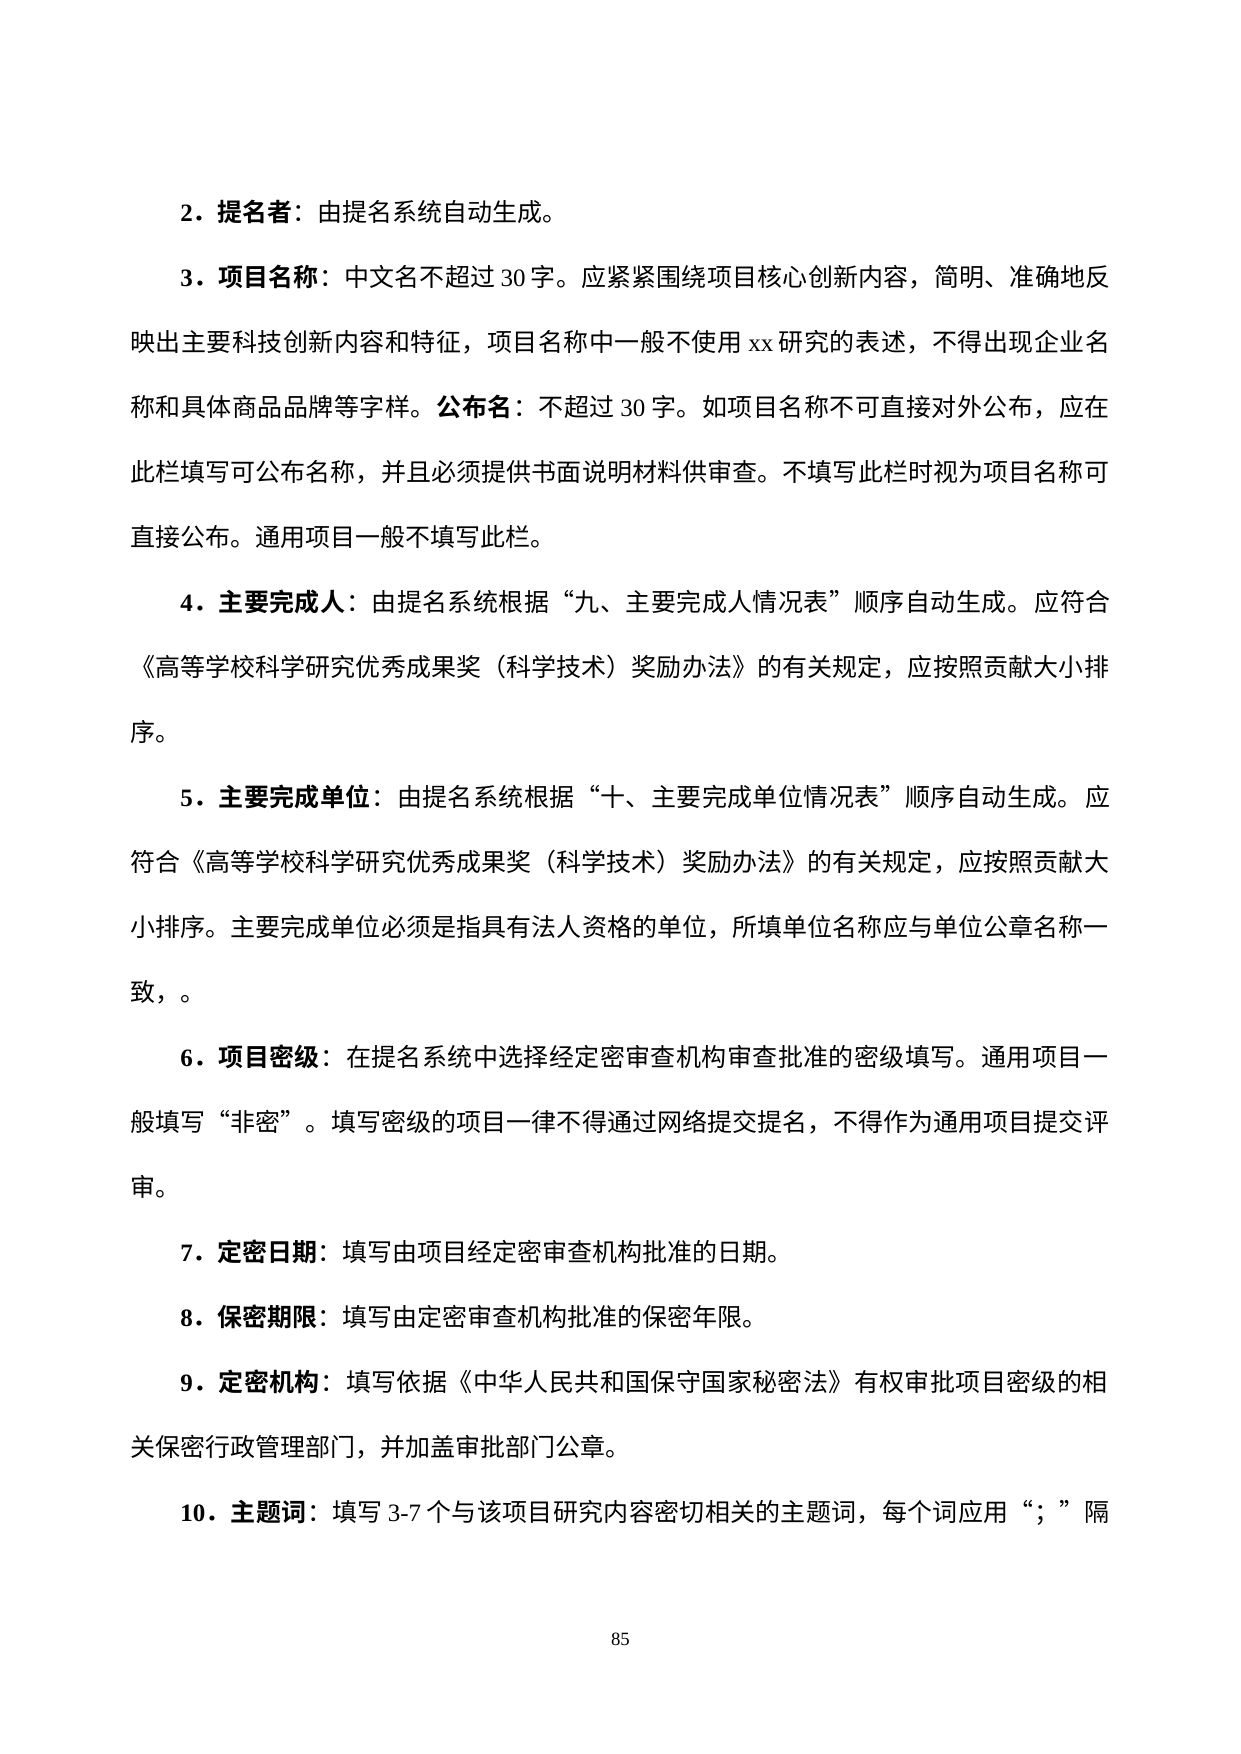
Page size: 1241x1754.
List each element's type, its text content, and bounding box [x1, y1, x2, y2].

text 9．定密机构：填写依据《中华人民共和国保守国家秘密法》有权审批项目密级的相关保密行政管理部门，并加盖审批部门公章。 [130, 1348, 1110, 1478]
text 2．提名者：由提名系统自动生成。 [130, 178, 1110, 243]
text 6．项目密级：在提名系统中选择经定密审查机构审查批准的密级填写。通用项目一般填写“非密”。填写密级的项目一律不得通过网络提交提名，不得作为通用项目提交评审。 [130, 1023, 1110, 1218]
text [130, 1478, 1110, 1543]
text 7．定密日期：填写由项目经定密审查机构批准的日期。 [130, 1218, 1110, 1283]
text 8．保密期限：填写由定密审查机构批准的保密年限。 [130, 1283, 1110, 1348]
text 5．主要完成单位：由提名系统根据“十、主要完成单位情况表”顺序自动生成。应符合《高等学校科学研究优秀成果奖（科学技术）奖励办法》的有关规定，应按照贡献大小排序。主要完成单位必须是指具有法人资格的单位，所填单位名称应与单位公章名称一致，。 [130, 763, 1110, 1023]
text 3．项目名称：中文名不超过30字。应紧紧围绕项目核心创新内容，简明、准确地反映出主要科技创新内容和特征，项目名称中一般不使用xx研究的表述，不得出现企业名称和具体商品品牌等字样。公布名：不超过30字。如项目名称不可直接对外公布，应在此栏填写可公布名称，并且必须提供书面说明材料供审查。不填写此栏时视为项目名称可直接公布。通用项目一般不填写此栏。 [130, 243, 1110, 568]
text 4．主要完成人：由提名系统根据“九、主要完成人情况表”顺序自动生成。应符合《高等学校科学研究优秀成果奖（科学技术）奖励办法》的有关规定，应按照贡献大小排序。 [130, 568, 1110, 763]
